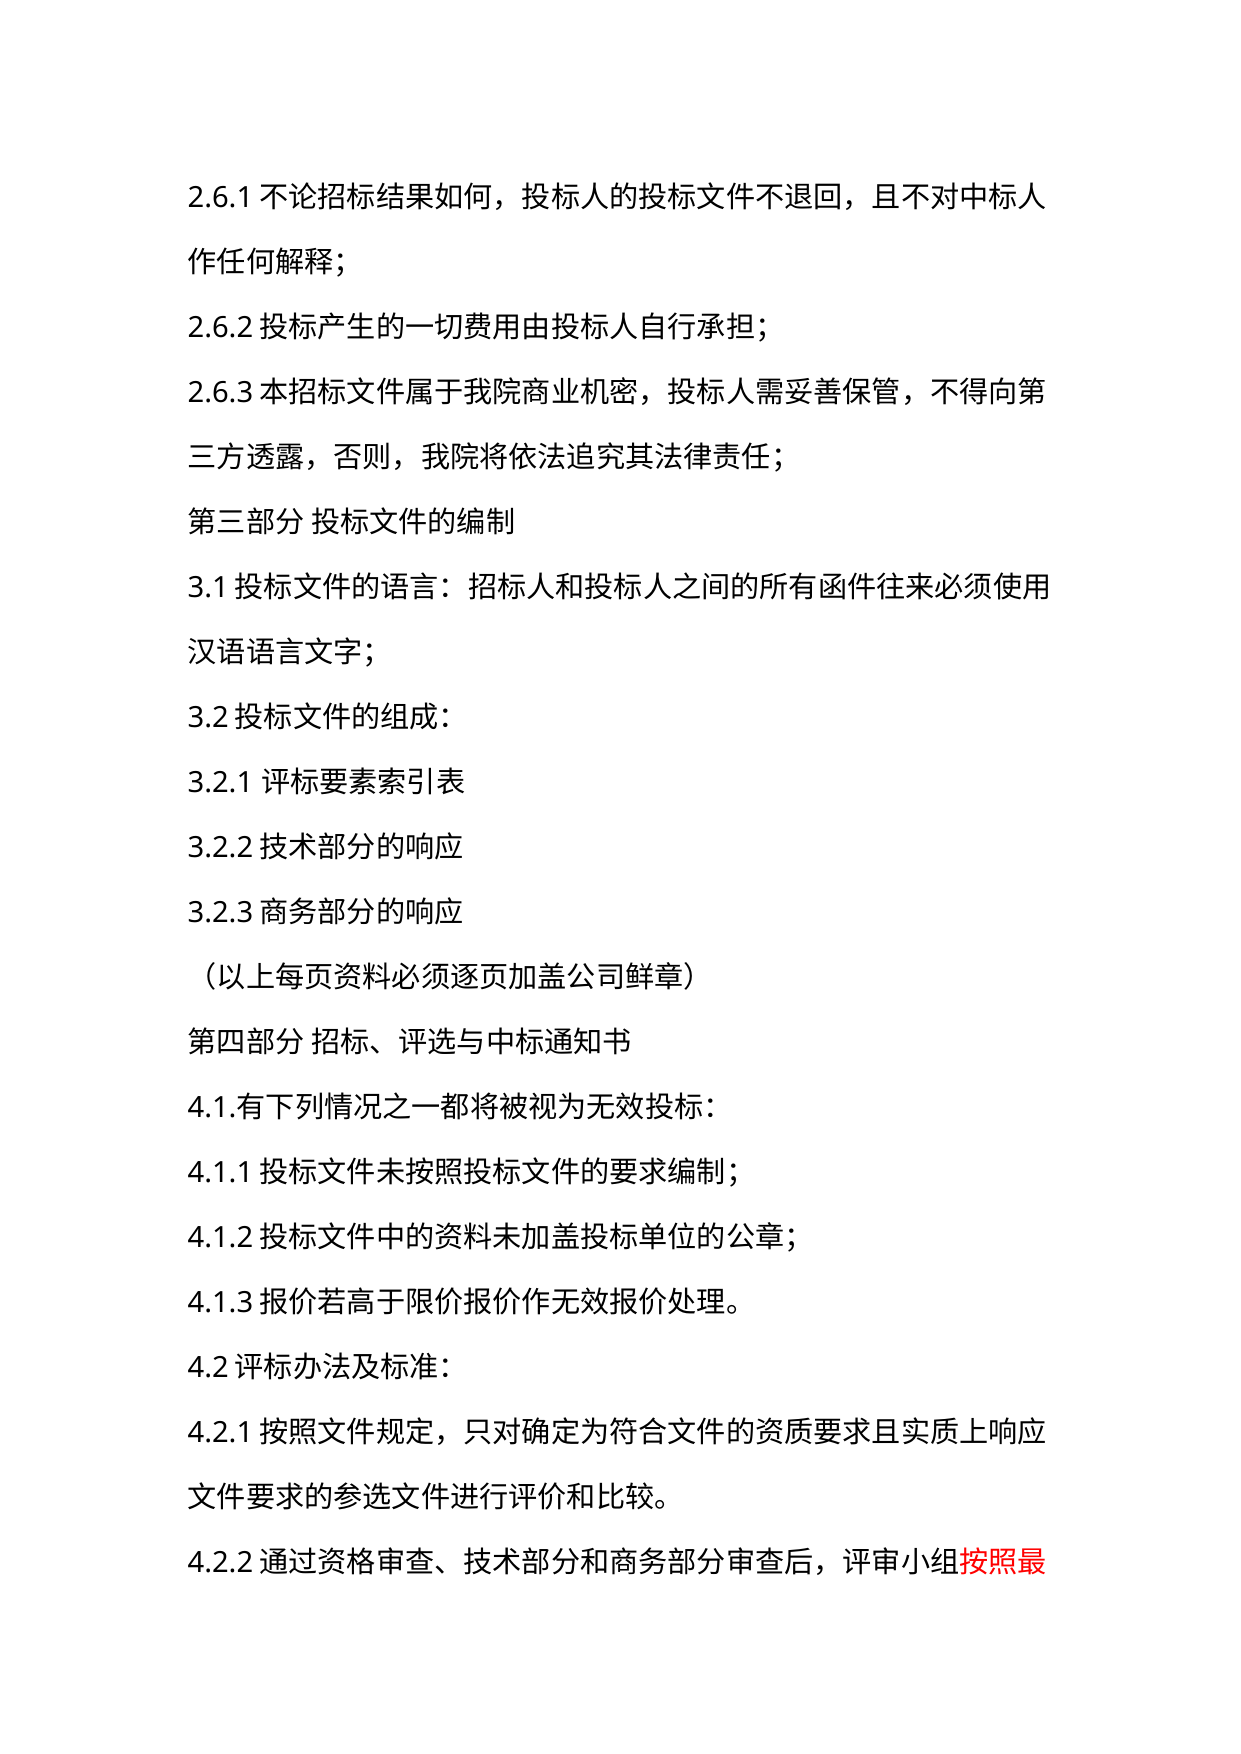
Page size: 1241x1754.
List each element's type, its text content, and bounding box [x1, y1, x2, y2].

text 3.2投标文件的组成： [187, 682, 1053, 747]
text 3.2.2技术部分的响应 [187, 812, 1053, 877]
text 4.1.3报价若高于限价报价作无效报价处理。 [187, 1267, 1053, 1332]
text 2.6.3本招标文件属于我院商业机密，投标人需妥善保管，不得向第三方透露，否则，我院将依法追究其法律责任； [187, 357, 1053, 487]
text 3.2.1 评标要素索引表 [187, 747, 1053, 812]
text 4.1.有下列情况之一都将被视为无效投标： [187, 1072, 1053, 1137]
text （以上每页资料必须逐页加盖公司鲜章） [187, 942, 1053, 1007]
text 4.2评标办法及标准： [187, 1332, 1053, 1397]
text 2.6.1不论招标结果如何，投标人的投标文件不退回，且不对中标人作任何解释； [187, 162, 1053, 292]
text 3.2.3商务部分的响应 [187, 877, 1053, 942]
text 2.6.2投标产生的一切费用由投标人自行承担； [187, 292, 1053, 357]
text 4.1.1投标文件未按照投标文件的要求编制； [187, 1137, 1053, 1202]
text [187, 1527, 1053, 1592]
text 4.2.1按照文件规定，只对确定为符合文件的资质要求且实质上响应文件要求的参选文件进行评价和比较。 [187, 1397, 1053, 1527]
text 4.1.2投标文件中的资料未加盖投标单位的公章； [187, 1202, 1053, 1267]
list 招标、评选与中标通知书 [187, 1007, 1053, 1072]
text 3.1投标文件的语言：招标人和投标人之间的所有函件往来必须使用汉语语言文字； [187, 552, 1053, 682]
list 投标文件的编制 [187, 487, 1053, 552]
